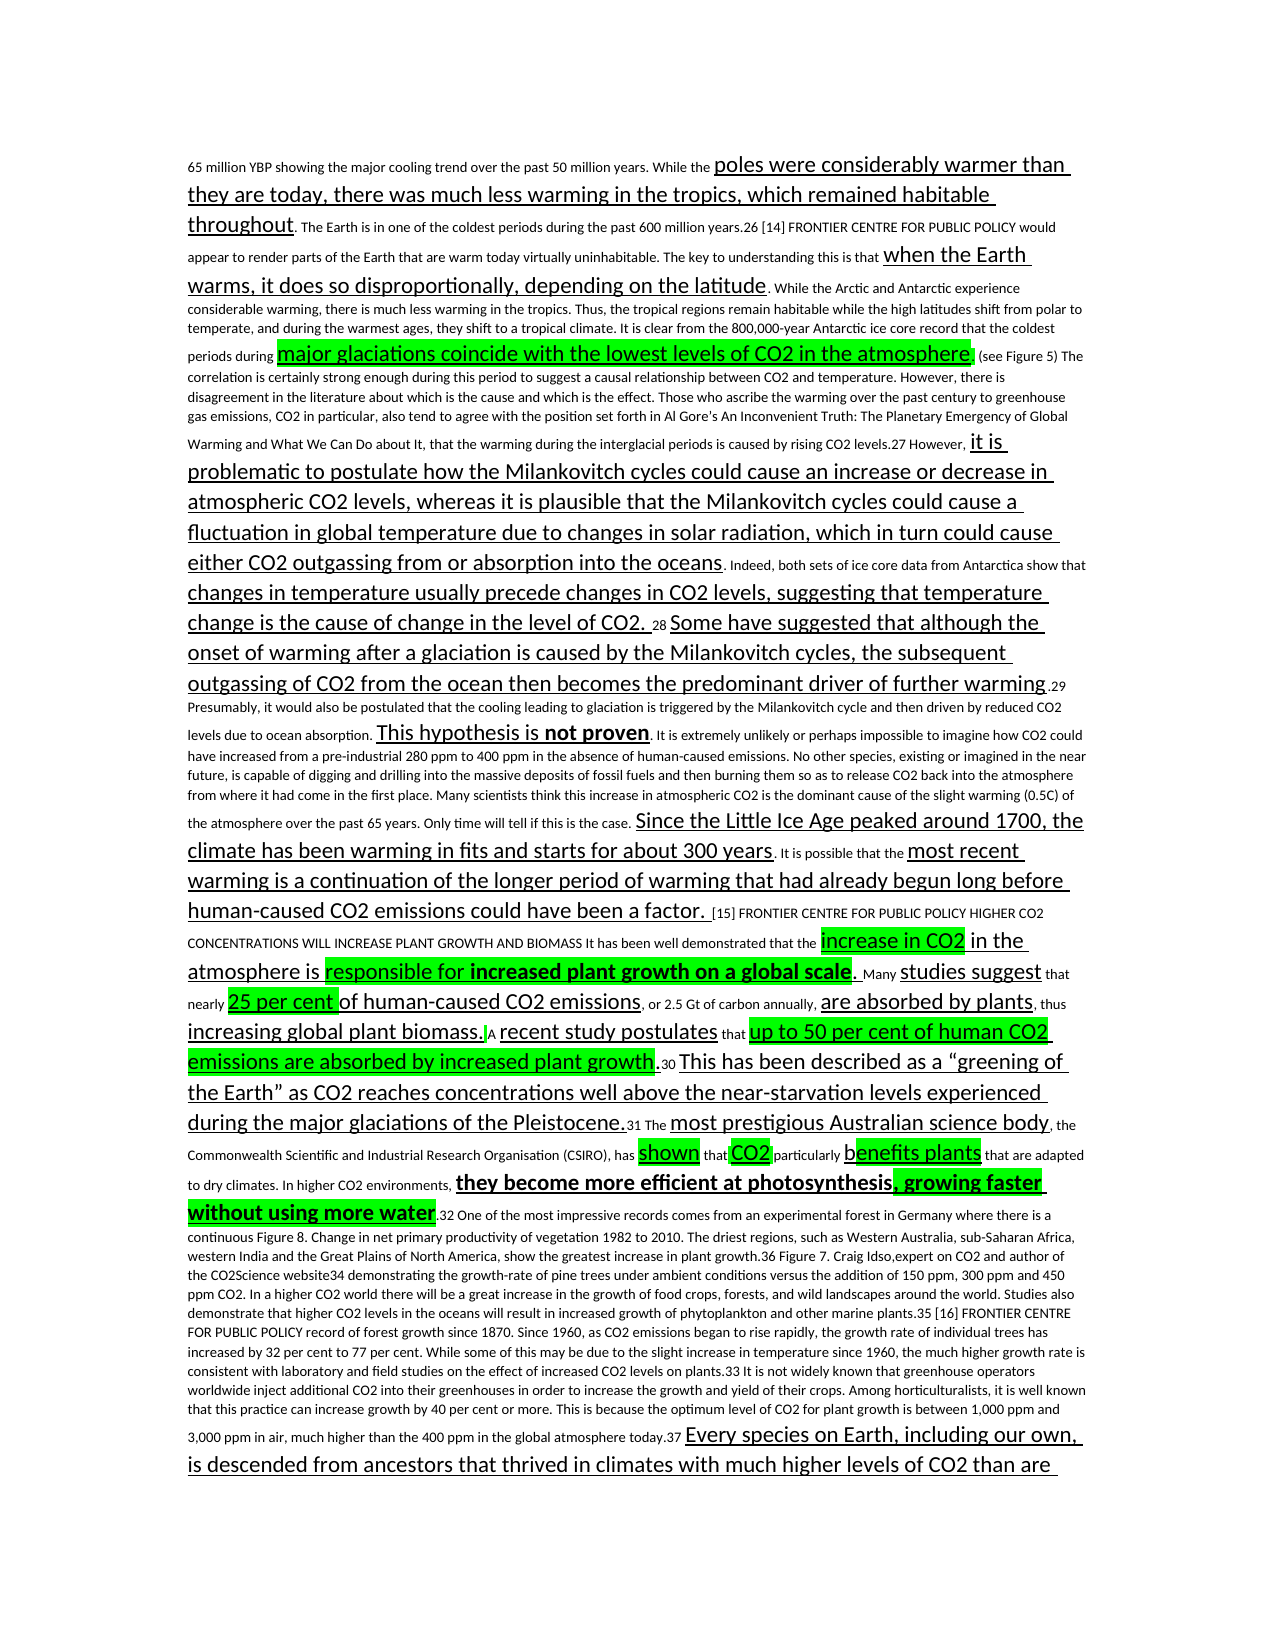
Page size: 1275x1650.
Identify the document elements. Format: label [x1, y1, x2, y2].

text [187, 150, 1087, 1479]
